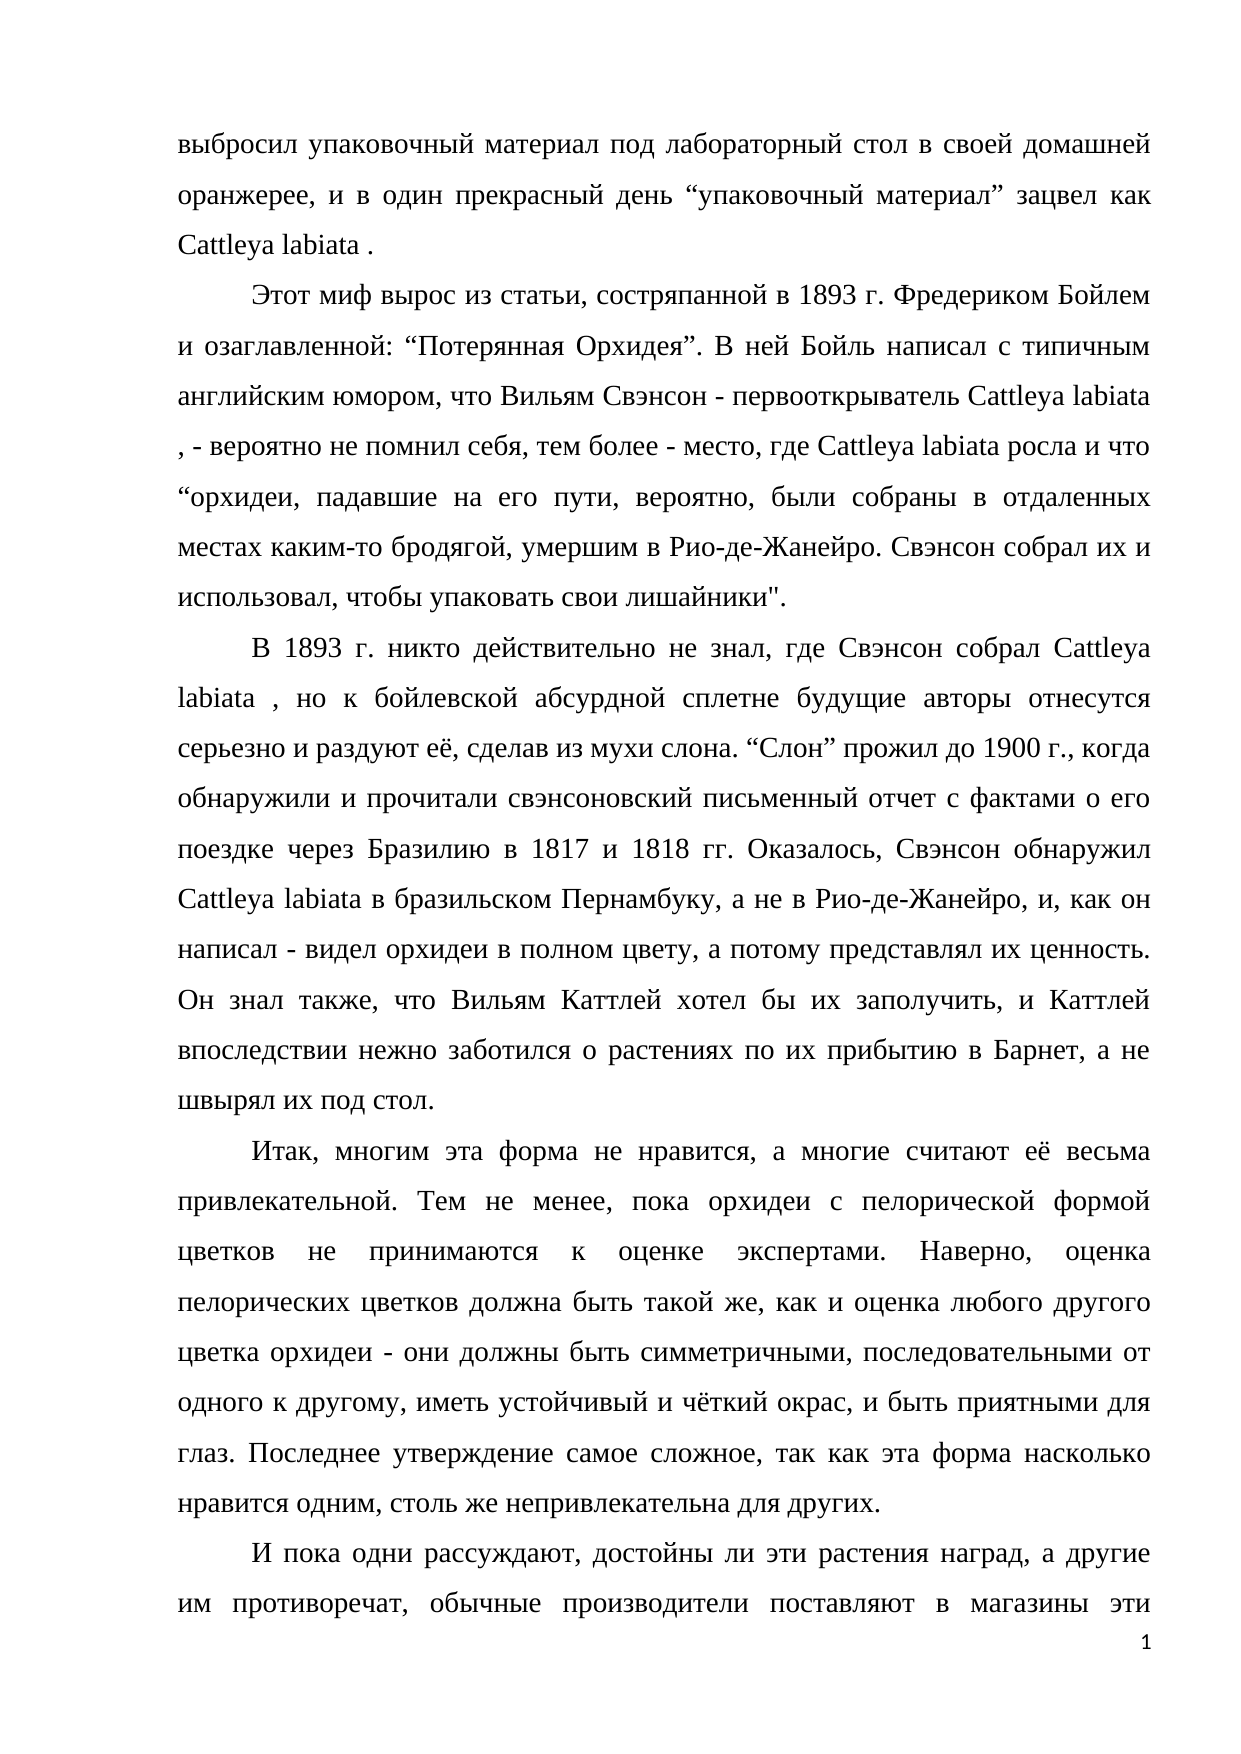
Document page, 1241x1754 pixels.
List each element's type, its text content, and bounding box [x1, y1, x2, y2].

text Этот миф вырос из статьи, состряпанной в 1893 г. Фредериком Бойлем и озаглавленной: “Потерянная Орхидея”. В ней Бойль написал с типичным английским юмором, что Вильям Свэнсон - первооткрыватель Cattleya labiata , - вероятно не помнил себя, тем более - место, где Cattleya labiata росла и что “орхидеи, падавшие на его пути, вероятно, были собраны в отдаленных местах каким-то бродягой, умершим в Рио-де-Жанейро. Свэнсон собрал их и использовал, чтобы упаковать свои лишайники". [177, 277, 1152, 613]
text В 1893 г. никто действительно не знал, где Свэнсон собрал Cattleya labiata , но к бойлевской абсурдной сплетне будущие авторы отнесутся серьезно и раздуют её, сделав из мухи слона. “Слон” прожил до 1900 г., когда обнаружили и прочитали свэнсоновский письменный отчет с фактами о его поездке через Бразилию в 1817 и 1818 гг. Оказалось, Свэнсон обнаружил Cattleya labiata в бразильском Пернамбуку, а не в Рио-де-Жанейро, и, как он написал - видел орхидеи в полном цвету, а потому представлял их ценность. Он знал также, что Вильям Каттлей хотел бы их заполучить, и Каттлей впоследствии нежно заботился о растениях по их прибытию в Барнет, а не швырял их под стол. [177, 630, 1152, 1116]
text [177, 127, 1152, 261]
text Итак, многим эта форма не нравится, а многие считают её весьма привлекательной. Тем не менее, пока орхидеи с пелорической формой цветков не принимаются к оценке экспертами. Наверно, оценка пелорических цветков должна быть такой же, как и оценка любого другого цветка орхидеи - они должны быть симметричными, последовательными от одного к другому, иметь устойчивый и чёткий окрас, и быть приятными для глаз. Последнее утверждение самое сложное, так как эта форма насколько нравится одним, столь же непривлекательна для других. [177, 1133, 1152, 1518]
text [177, 1535, 1152, 1619]
